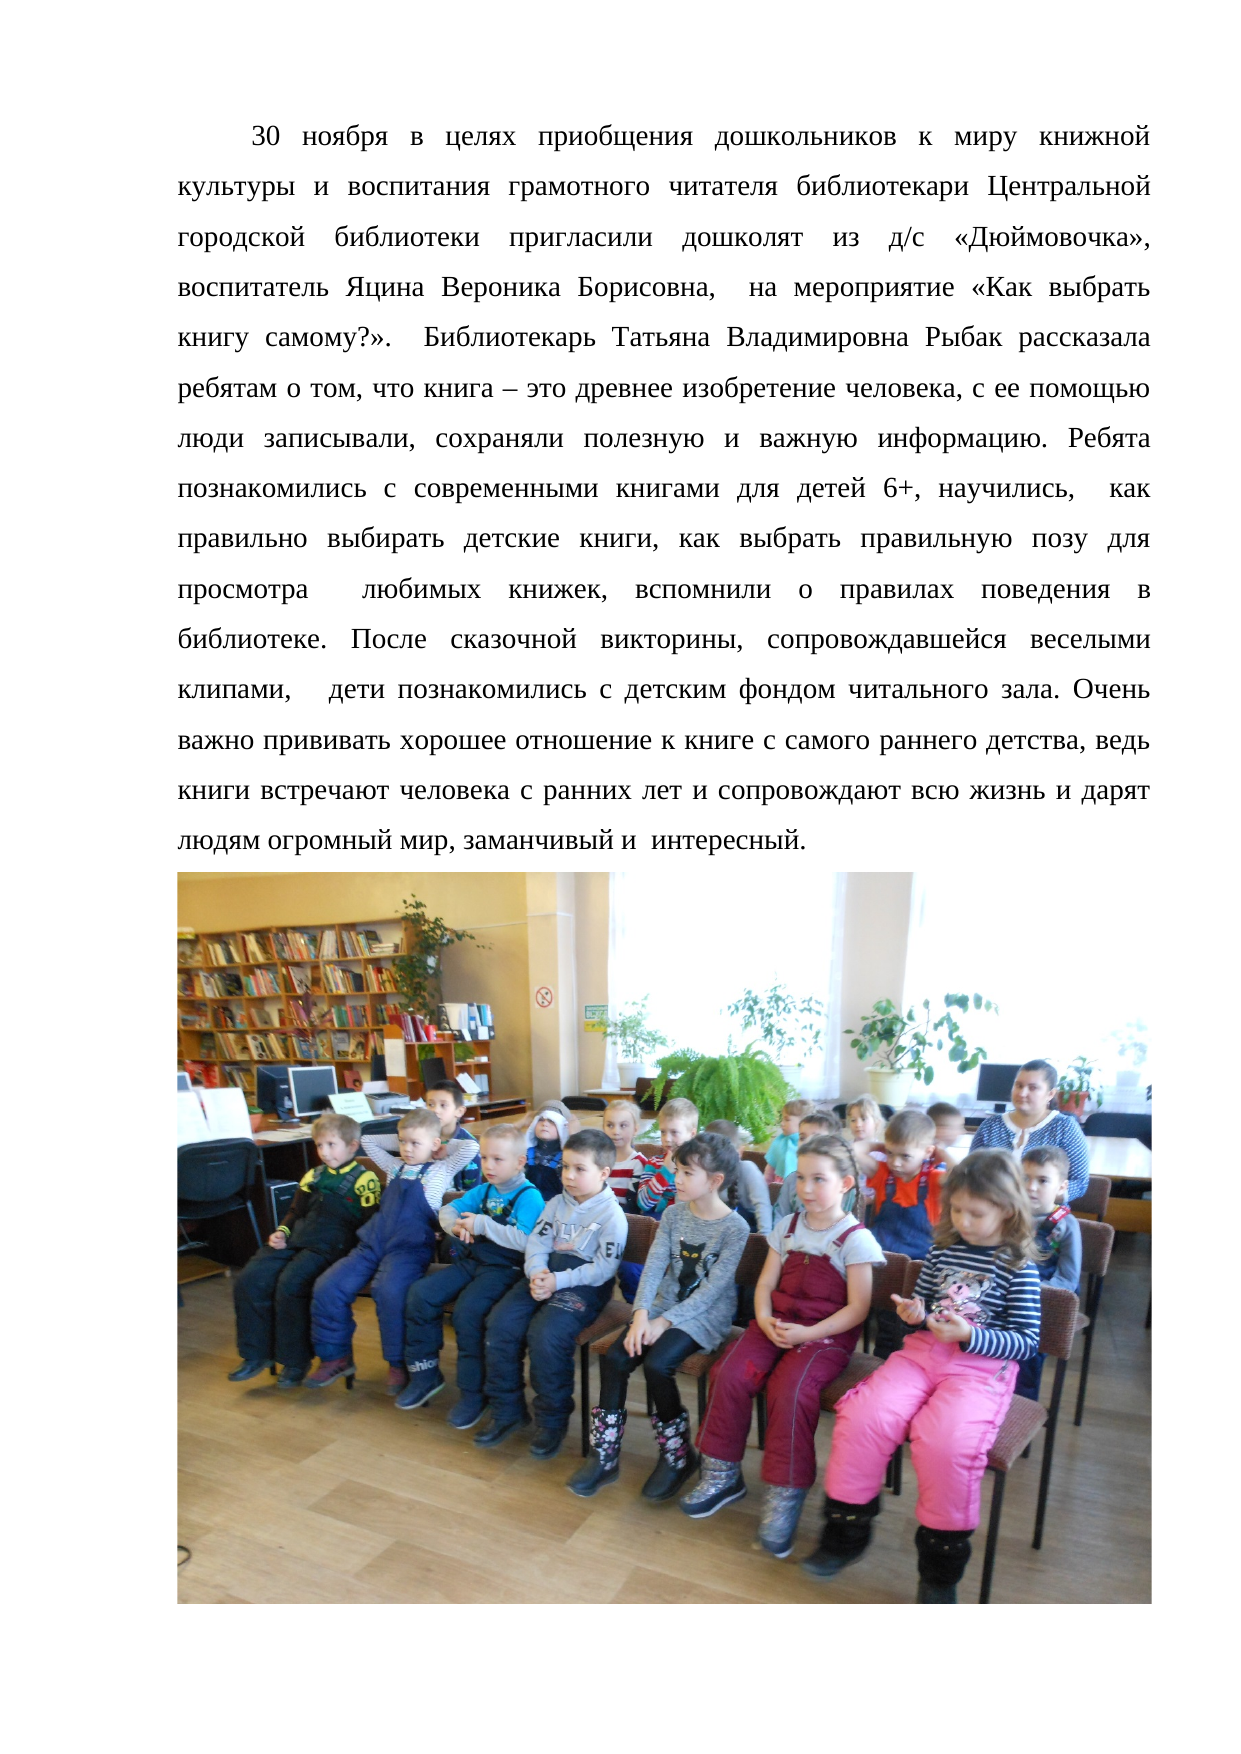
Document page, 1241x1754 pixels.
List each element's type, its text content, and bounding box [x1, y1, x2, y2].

text 30 ноября в целях приобщения дошкольников к миру книжной культуры и воспитания грамотного читателя библиотекари Центральной городской библиотеки пригласили дошколят из д/с «Дюймовочка», воспитатель Яцина Вероника Борисовна, на мероприятие «Как выбрать книгу самому?». Библиотекарь Татьяна Владимировна Рыбак рассказала ребятам о том, что книга – это древнее изобретение человека, с ее помощью люди записывали, сохраняли полезную и важную информацию. Ребята познакомились с современными книгами для детей 6+, научились, как правильно выбирать детские книги, как выбрать правильную позу для просмотра любимых книжек, вспомнили о правилах поведения в библиотеке. После сказочной викторины, сопровождавшейся веселыми клипами, дети познакомились с детским фондом читального зала. Очень важно прививать хорошее отношение к книге с самого раннего детства, ведь книги встречают человека с ранних лет и сопровождают всю жизнь и дарят людям огромный мир, заманчивый и интересный. [177, 118, 1152, 856]
picture [177, 872, 1152, 1604]
